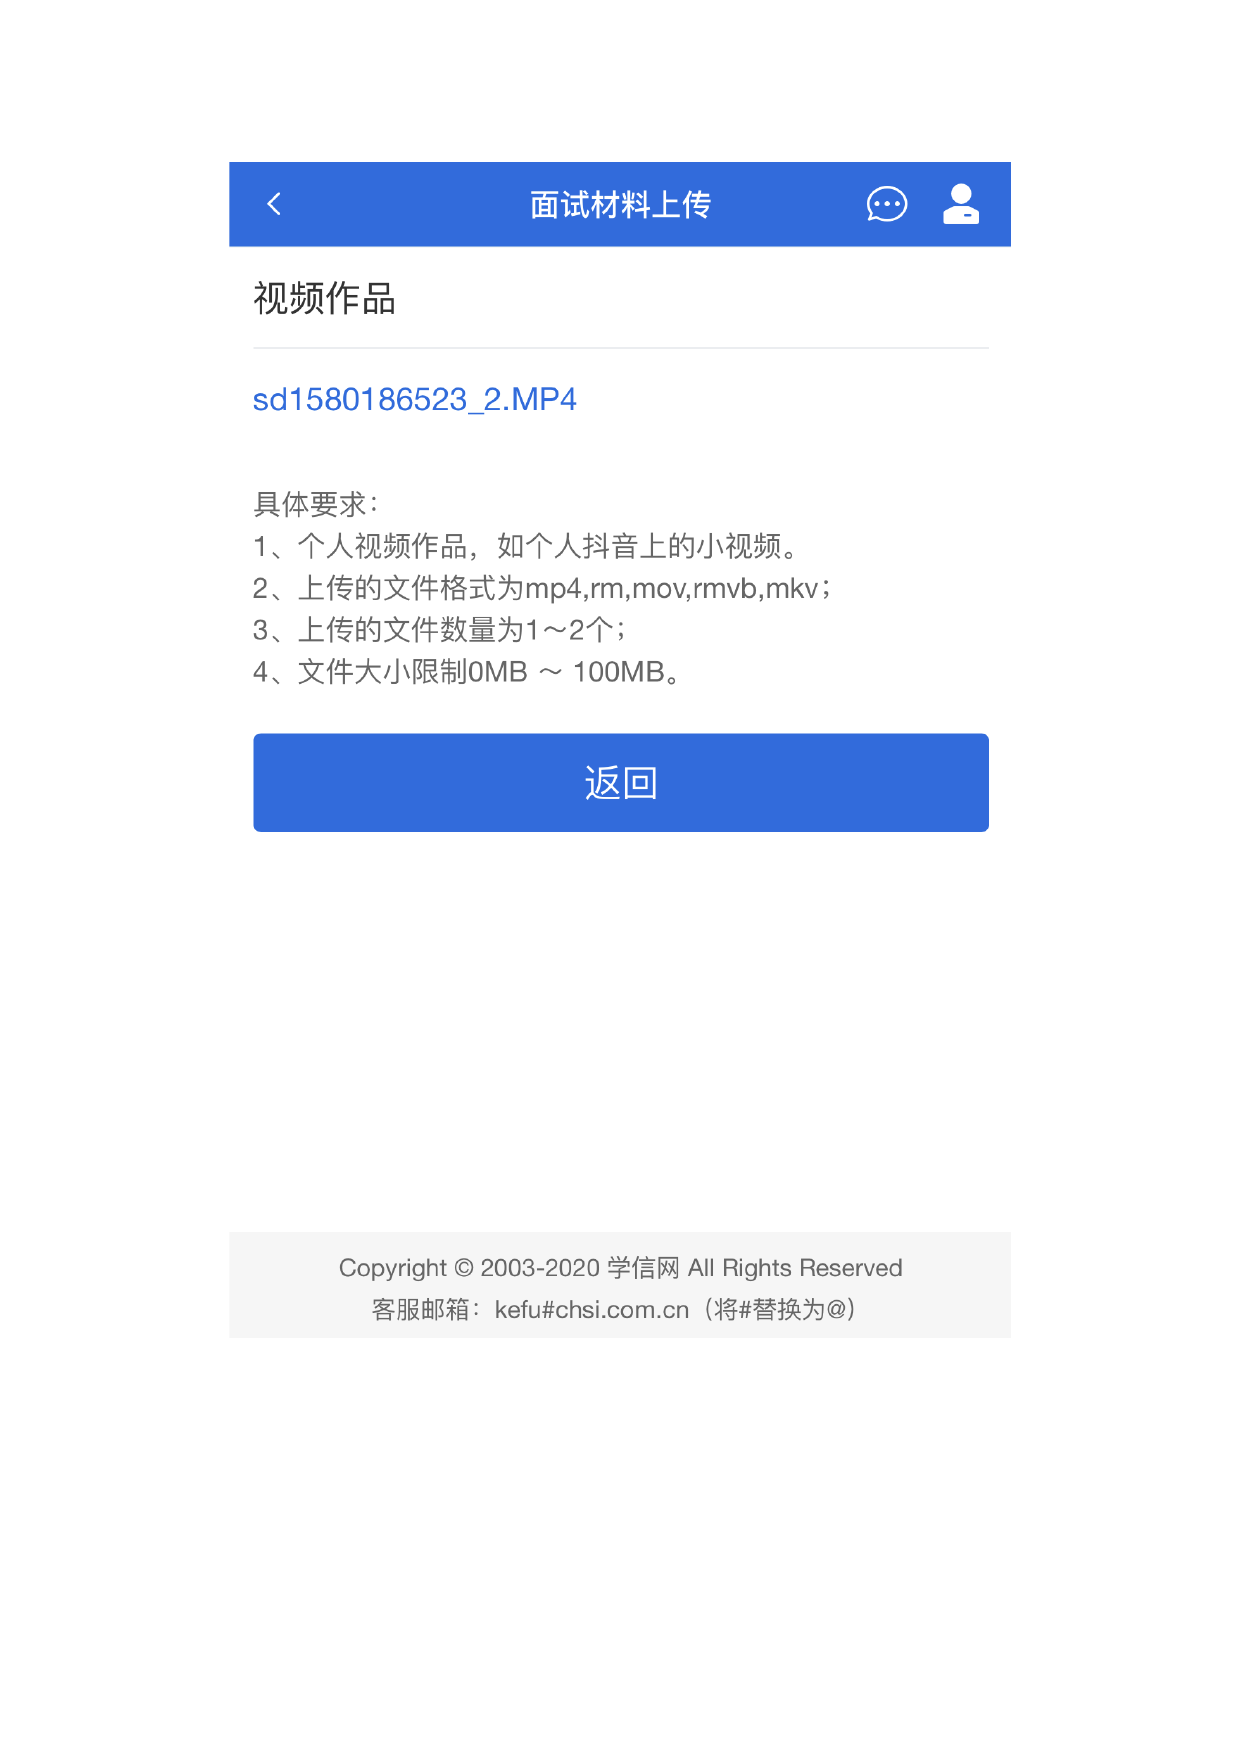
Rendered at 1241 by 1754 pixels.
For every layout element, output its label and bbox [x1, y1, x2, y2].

picture [229, 162, 1011, 1338]
